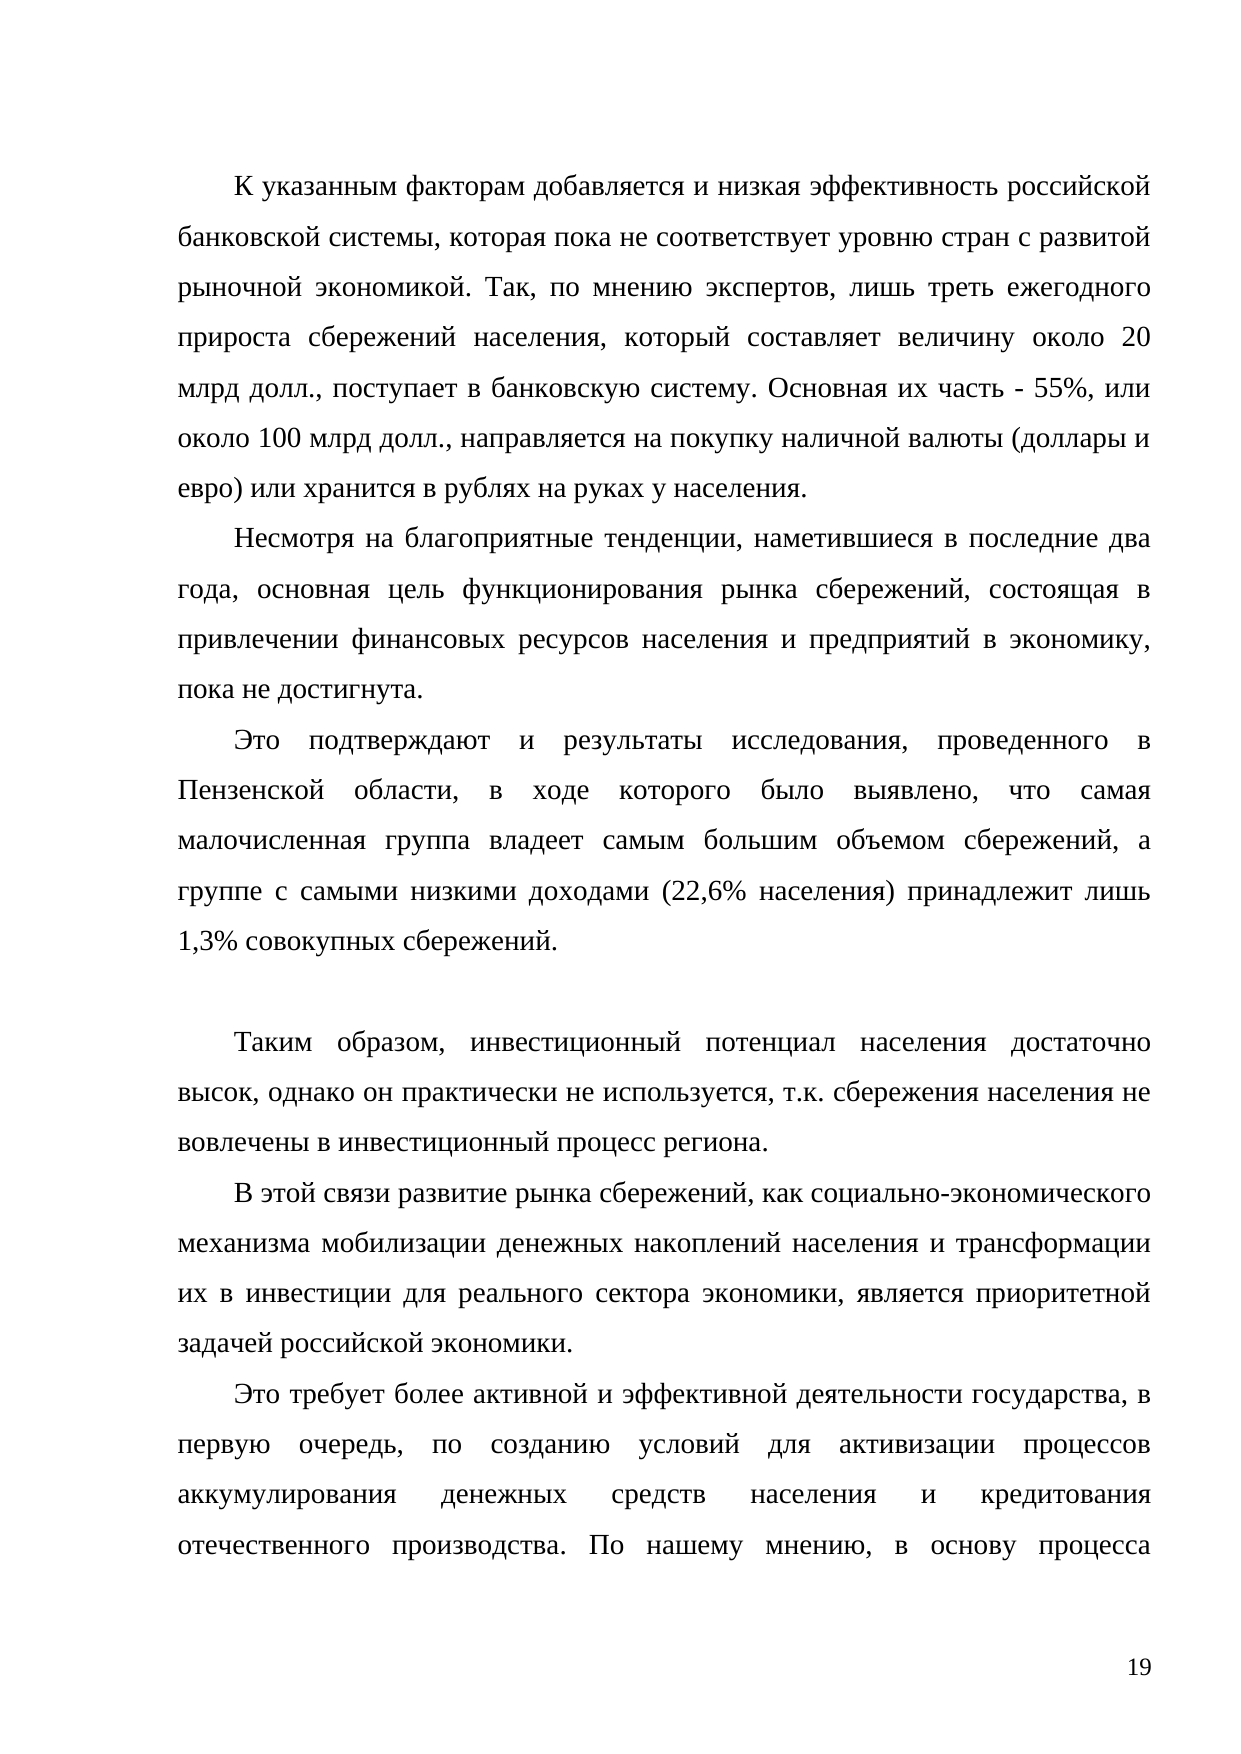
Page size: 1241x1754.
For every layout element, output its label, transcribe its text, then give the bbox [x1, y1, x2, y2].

text Это подтверждают и результаты исследования, проведенного в Пензенской области, в ходе которого было выявлено, что самая малочисленная группа владеет самым большим объемом сбережений, а группе с самыми низкими доходами (22,6% населения) принадлежит лишь 1,3% совокупных сбережений. [177, 722, 1152, 957]
text В этой связи развитие рынка сбережений, как социально-экономического механизма мобилизации денежных накоплений населения и трансформации их в инвестиции для реального сектора экономики, является приоритетной задачей российской экономики. [177, 1175, 1152, 1359]
text К указанным факторам добавляется и низкая эффективность российской банковской системы, которая пока не соответствует уровню стран с развитой рыночной экономикой. Так, по мнению экспертов, лишь треть ежегодного прироста сбережений населения, который составляет величину около 20 млрд долл., поступает в банковскую систему. Основная их часть - 55%, или около 100 млрд долл., направляется на покупку наличной валюты (доллары и евро) или хранится в рублях на руках у населения. [177, 168, 1152, 504]
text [177, 1376, 1152, 1560]
text Таким образом, инвестиционный потенциал населения достаточно высок, однако он практически не используется, т.к. сбережения населения не вовлечены в инвестиционный процесс региона. [177, 1024, 1152, 1158]
text Несмотря на благоприятные тенденции, наметившиеся в последние два года, основная цель функционирования рынка сбережений, состоящая в привлечении финансовых ресурсов населения и предприятий в экономику, пока не достигнута. [177, 521, 1152, 705]
